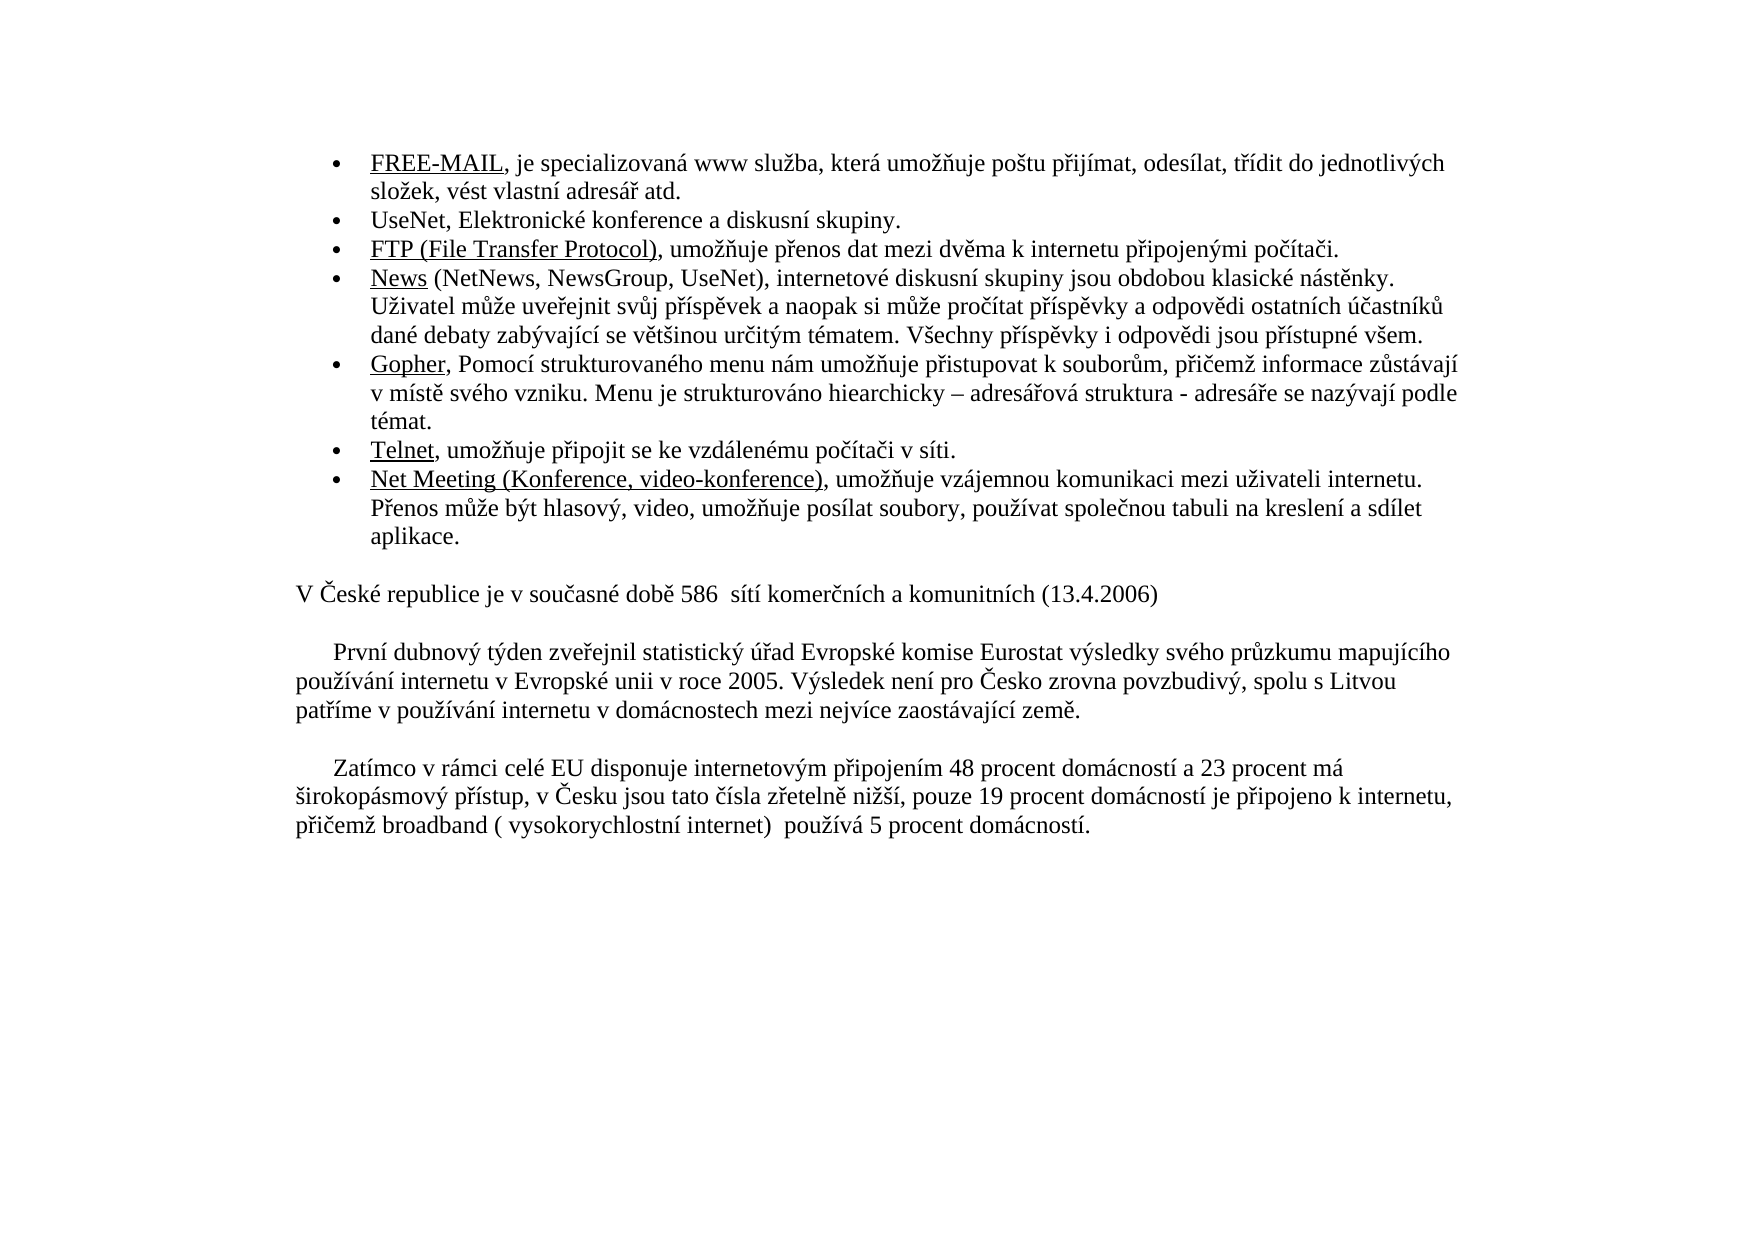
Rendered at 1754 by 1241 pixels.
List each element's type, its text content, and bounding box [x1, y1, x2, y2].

list Net Meeting (Konference, video-konference), umožňuje vzájemnou komunikaci mezi uživateli internetu. Přenos může být hlasový, video, umožňuje posílat soubory, používat společnou tabuli na kreslení a sdílet aplikace. [333, 464, 1459, 550]
list News (NetNews, NewsGroup, UseNet), internetové diskusní skupiny jsou obdobou klasické nástěnky. Uživatel může uveřejnit svůj příspěvek a naopak si může pročítat příspěvky a odpovědi ostatních účastníků dané debaty zabývající se většinou určitým tématem. Všechny příspěvky i odpovědi jsou přístupné všem. [333, 263, 1459, 349]
list FREE-MAIL, je specializovaná www služba, která umožňuje poštu přijímat, odesílat, třídit do jednotlivých složek, vést vlastní adresář atd. [333, 148, 1459, 205]
text První dubnový týden zveřejnil statistický úřad Evropské komise Eurostat výsledky svého průzkumu mapujícího používání internetu v Evropské unii v roce 2005. Výsledek není pro Česko zrovna povzbudivý, spolu s Litvou patříme v používání internetu v domácnostech mezi nejvíce zaostávající země. [295, 637, 1459, 723]
list Telnet, umožňuje připojit se ke vzdálenému počítači v síti. [333, 435, 1459, 464]
list Gopher, Pomocí strukturovaného menu nám umožňuje přistupovat k souborům, přičemž informace zůstávají v místě svého vzniku. Menu je strukturováno hiearchicky – adresářová struktura - adresáře se nazývají podle témat. [333, 349, 1459, 435]
list UseNet, Elektronické konference a diskusní skupiny. [333, 205, 1459, 234]
text Zatímco v rámci celé EU disponuje internetovým připojením 48 procent domácností a 23 procent má širokopásmový přístup, v Česku jsou tato čísla zřetelně nižší, pouze 19 procent domácností je připojeno k internetu, přičemž broadband ( vysokorychlostní internet) používá 5 procent domácností. [295, 753, 1459, 839]
list FTP (File Transfer Protocol), umožňuje přenos dat mezi dvěma k internetu připojenými počítači. [333, 234, 1459, 263]
text V České republice je v současné době 586 sítí komerčních a komunitních (13.4.2006) [295, 579, 1459, 608]
